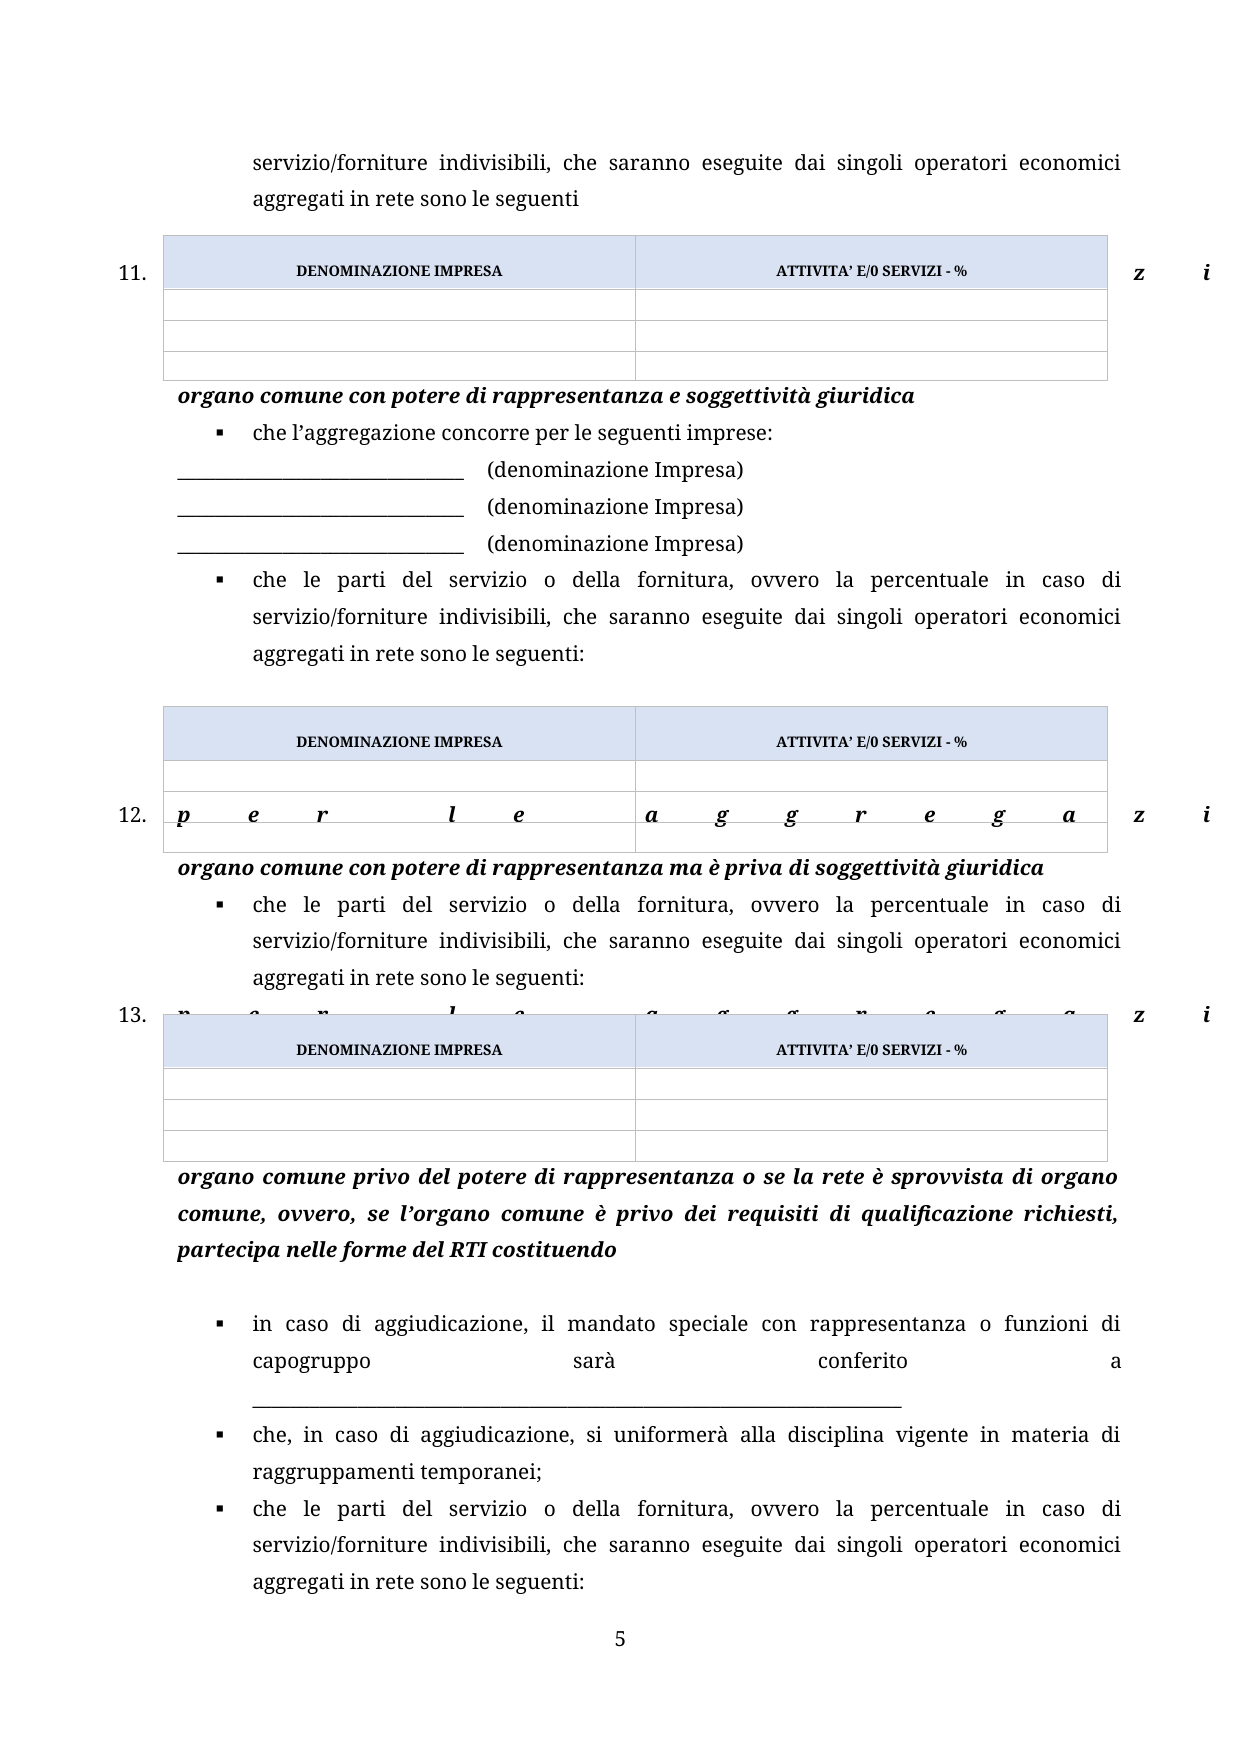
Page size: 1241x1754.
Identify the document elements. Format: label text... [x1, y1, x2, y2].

list che, in caso di aggiudicazione, si uniformerà alla disciplina vigente in materia di raggruppamenti temporanei; [215, 1420, 1122, 1485]
table_header ATTIVITA’ E/0 SERVIZI - % [636, 1015, 1107, 1067]
table_cell [636, 1069, 1107, 1098]
list in caso di aggiudicazione, il mandato speciale con rappresentanza o funzioni di capogruppo sarà conferito a ____________________________________________________________________ [215, 1309, 1122, 1412]
list che le parti del servizio o della fornitura, ovvero la percentuale in caso di servizio/forniture indivisibili, che saranno eseguite dai singoli operatori economici aggregati in rete sono le seguenti: [215, 890, 1122, 992]
table_cell [164, 761, 635, 791]
list per le aggregazioni di imprese aderenti al contratto di rete, se la rete è dotata di un organo comune privo del potere di rappresentanza o se la rete è sprovvista di organo comune, ovvero, se l’organo comune è privo dei requisiti di qualificazione richiesti, partecipa nelle forme del RTI costituendo [118, 1000, 1122, 1264]
table_header DENOMINAZIONE IMPRESA [164, 236, 635, 288]
table_header DENOMINAZIONE IMPRESA [164, 1015, 635, 1067]
table_cell [164, 792, 635, 822]
table_cell [164, 1100, 635, 1130]
table_cell [164, 1069, 635, 1098]
list che le parti del servizio o della fornitura, ovvero la percentuale in caso di servizio/forniture indivisibili, che saranno eseguite dai singoli operatori economici aggregati in rete sono le seguenti: [215, 566, 1122, 668]
table_cell [636, 1100, 1107, 1130]
list per le aggregazioni di imprese aderenti al contratto di rete, se la rete è dotata di un organo comune con potere di rappresentanza e soggettività giuridica [118, 258, 1122, 410]
table_header ATTIVITA’ E/0 SERVIZI - % [636, 707, 1107, 760]
table_cell [164, 321, 635, 351]
table_cell [636, 1131, 1107, 1161]
table_cell [636, 792, 1107, 822]
list ______________________________ (denominazione Impresa) [177, 492, 1122, 520]
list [215, 148, 1122, 213]
list che l’aggregazione concorre per le seguenti imprese: [215, 418, 1122, 447]
table_header ATTIVITA’ E/0 SERVIZI - % [636, 236, 1107, 288]
table_cell [636, 321, 1107, 351]
list ______________________________ (denominazione Impresa) [177, 455, 1122, 483]
list per le aggregazioni di imprese aderenti al contratto di rete, se la rete è dotata di un organo comune con potere di rappresentanza ma è priva di soggettività giuridica [118, 800, 1122, 881]
table_cell [636, 823, 1107, 852]
table_cell [164, 1131, 635, 1161]
table_header DENOMINAZIONE IMPRESA [164, 707, 635, 760]
list che le parti del servizio o della fornitura, ovvero la percentuale in caso di servizio/forniture indivisibili, che saranno eseguite dai singoli operatori economici aggregati in rete sono le seguenti: [215, 1494, 1122, 1596]
table_cell [164, 352, 635, 380]
table_cell [636, 352, 1107, 380]
table_cell [164, 823, 635, 852]
list ______________________________ (denominazione Impresa) [177, 529, 1122, 557]
table_cell [164, 290, 635, 319]
table_cell [636, 290, 1107, 319]
table_cell [636, 761, 1107, 791]
